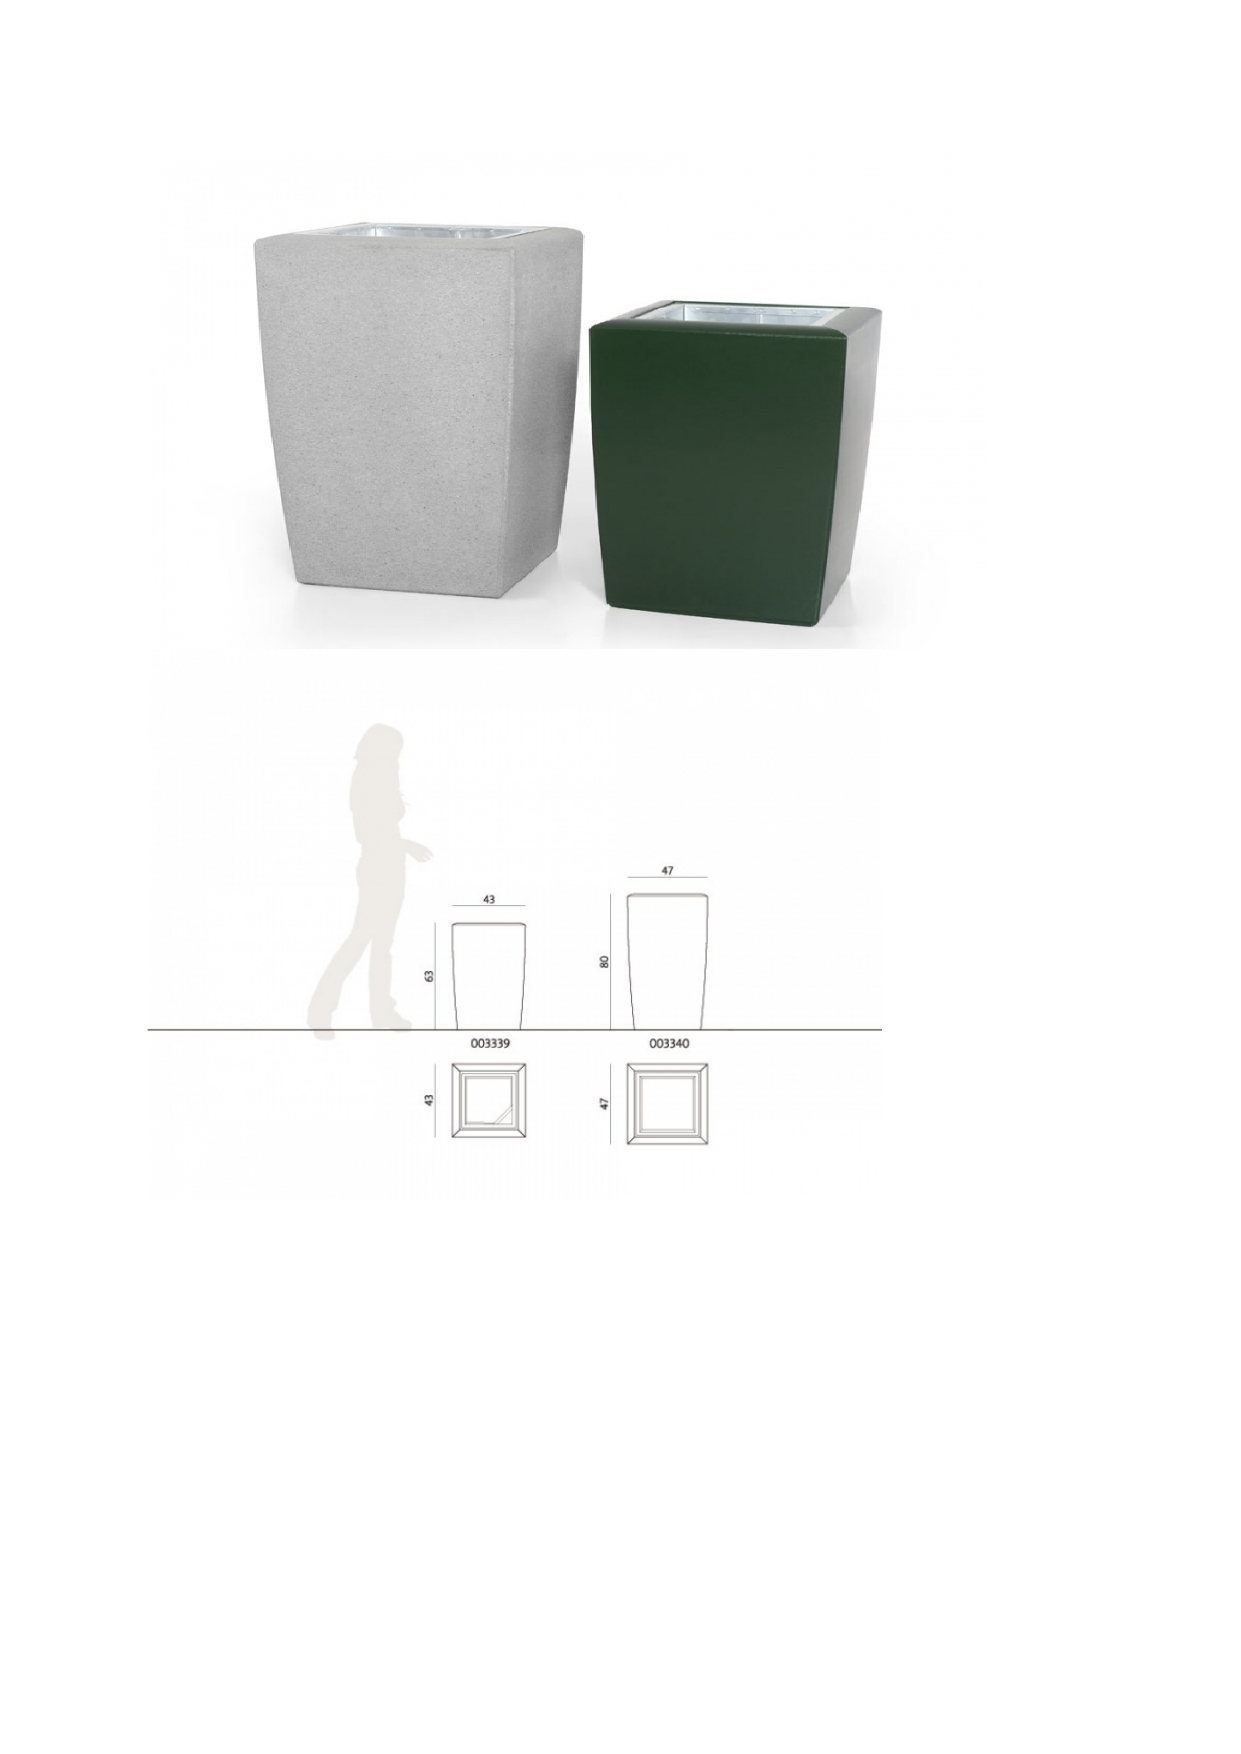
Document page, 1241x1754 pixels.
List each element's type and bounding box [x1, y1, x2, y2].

picture [147, 147, 987, 1200]
